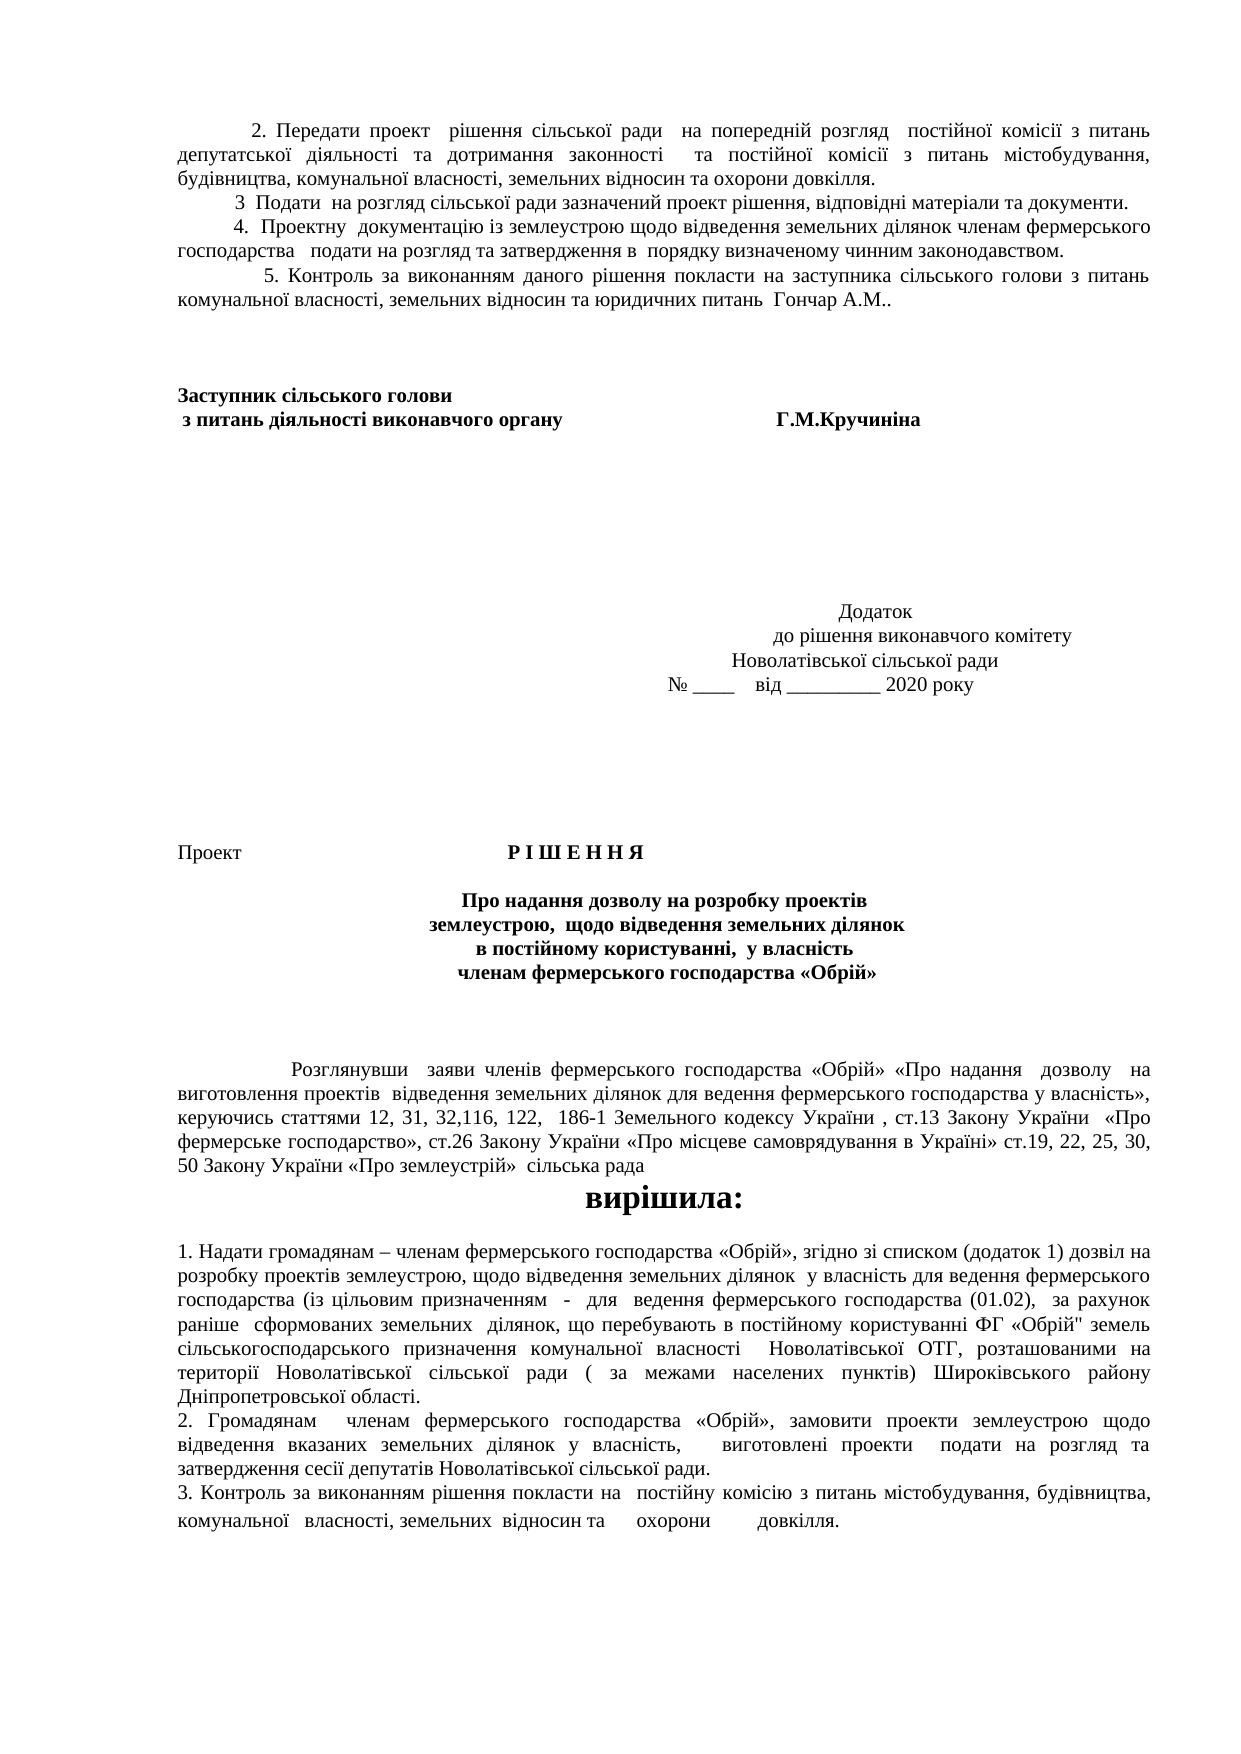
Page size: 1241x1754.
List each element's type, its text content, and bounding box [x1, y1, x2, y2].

text членам фермерського господарства «Обрій» [177, 960, 1152, 984]
text в постійному користуванні, у власність [177, 936, 1152, 960]
text Новолатівської сільської ради [177, 647, 1152, 672]
text до рішення виконавчого комітету [177, 623, 1152, 647]
text з питань діяльності виконавчого органу Г.М.Кручиніна [177, 407, 1152, 431]
text Розглянувши заяви членів фермерського господарства «Обрій» «Про надання дозволу на виготовлення проектів відведення земельних ділянок для ведення фермерського господарства у власність», керуючись статтями 12, 31, 32,116, 122, 186-1 Земельного кодексу України , ст.13 Закону України «Про фермерське господарство», ст.26 Закону України «Про місцеве самоврядування в Україні» ст.19, 22, 25, 30, 50 Закону України «Про землеустрій» сільська рада [177, 1057, 1152, 1177]
text землеустрою, щодо відведення земельних ділянок [177, 912, 1152, 936]
text Про надання дозволу на розробку проектів [177, 888, 1152, 912]
text 2. Громадянам членам фермерського господарства «Обрій», замовити проекти землеустрою щодо відведення вказаних земельних ділянок у власність, виготовлені проекти подати на розгляд та затвердження сесії депутатів Новолатівської сільської ради. [177, 1408, 1152, 1480]
text Заступник сільського голови [177, 383, 1152, 407]
text Проект Р І Ш Е Н Н Я [177, 840, 1152, 864]
text 4. Проектну документацію із землеустрою щодо відведення земельних ділянок членам фермерського господарства подати на розгляд та затвердження в порядку визначеному чинним законодавством. [177, 214, 1152, 262]
text 3 Подати на розгляд сільської ради зазначений проект рішення, відповідні матеріали та документи. [177, 190, 1152, 214]
text № ____ від _________ 2020 року [177, 672, 1152, 696]
text вирішила: [177, 1177, 1152, 1215]
text 2. Передати проект рішення сільської ради на попередній розгляд постійної комісії з питань депутатської діяльності та дотримання законності та постійної комісії з питань містобудування, будівництва, комунальної власності, земельних відносин та охорони довкілля. [177, 118, 1152, 190]
text 1. Надати громадянам – членам фермерського господарства «Обрій», згідно зі списком (додаток 1) дозвіл на розробку проектів землеустрою, щодо відведення земельних ділянок у власність для ведення фермерського господарства (із цільовим призначенням - для ведення фермерського господарства (01.02), за рахунок раніше сформованих земельних ділянок, що перебувають в постійному користуванні ФГ «Обрій" земель сільськогосподарського призначення комунальної власності Новолатівської ОТГ, розташованими на території Новолатівської сільської ради ( за межами населених пунктів) Широківського району Дніпропетровської області. [177, 1239, 1152, 1408]
text Додаток [177, 599, 1152, 623]
text 3. Контроль за виконанням рішення покласти на постійну комісію з питань містобудування, будівництва, комунальної власності, земельних відносин та охорони довкілля. [177, 1480, 1152, 1532]
text 5. Контроль за виконанням даного рішення покласти на заступника сільського голови з питань комунальної власності, земельних відносин та юридичних питань Гончар А.М.. [177, 262, 1152, 311]
